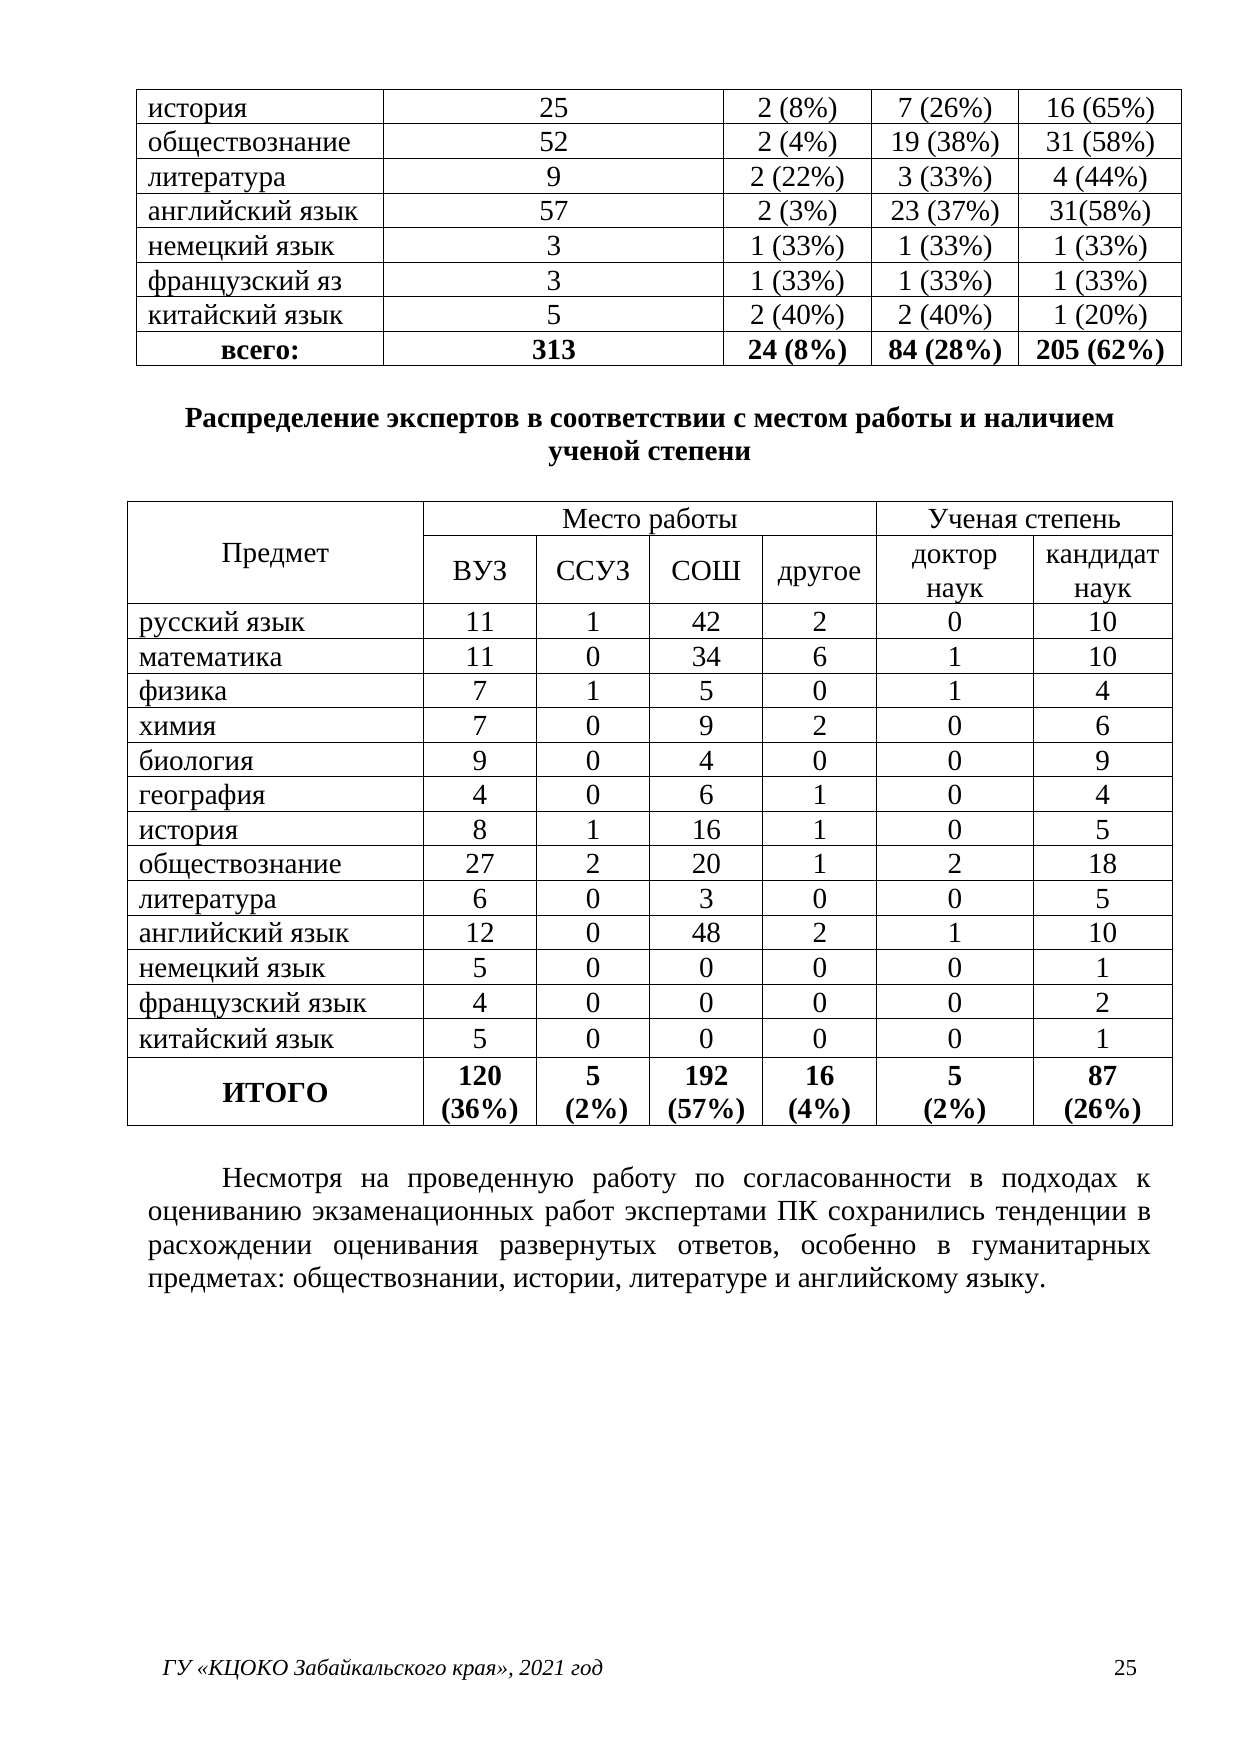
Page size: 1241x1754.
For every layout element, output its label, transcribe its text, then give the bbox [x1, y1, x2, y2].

table_cell 84 (28%) [872, 332, 1018, 365]
table_cell доктор наук [877, 536, 1033, 603]
table_cell 1 (20%) [1019, 297, 1181, 331]
table_cell химия [128, 708, 423, 742]
table_cell немецкий язык [128, 950, 423, 984]
table_cell 0 [877, 812, 1033, 845]
table_cell 5 [1034, 812, 1172, 845]
table_cell 2 [537, 846, 649, 880]
table_cell 2 (40%) [724, 297, 871, 331]
table_cell 6 [650, 777, 762, 811]
table_cell английский язык [128, 916, 423, 949]
table_cell 7 (26%) [872, 90, 1018, 123]
table_cell 1 [1034, 1019, 1172, 1057]
table_cell 9 [650, 708, 762, 742]
table_cell 27 [424, 846, 536, 880]
table_cell 3 [384, 263, 723, 296]
table_cell 9 [384, 159, 723, 192]
table_cell 23 (37%) [872, 194, 1018, 227]
table_cell 10 [1034, 916, 1172, 949]
table_cell 7 [424, 674, 536, 707]
table_cell 4 [1034, 674, 1172, 707]
table_cell 42 [650, 604, 762, 638]
table_cell 0 [877, 1019, 1033, 1057]
table_cell 31 (58%) [1019, 124, 1181, 158]
table_cell литература [137, 159, 383, 192]
table_cell 5 [384, 297, 723, 331]
table_cell 34 [650, 639, 762, 672]
table_cell 1 [763, 812, 876, 845]
table_cell 1 [877, 916, 1033, 949]
table_cell 3 (33%) [872, 159, 1018, 192]
table_cell 4 (44%) [1019, 159, 1181, 192]
table_cell 313 [384, 332, 723, 365]
table_cell 5 (2%) [537, 1058, 649, 1125]
table_cell ССУЗ [537, 536, 649, 603]
table_cell 0 [877, 777, 1033, 811]
table_cell 16 (65%) [1019, 90, 1181, 123]
table_cell обществознание [128, 846, 423, 880]
table_cell 0 [877, 881, 1033, 914]
table_cell 120 (36%) [424, 1058, 536, 1125]
table_cell 0 [763, 985, 876, 1018]
table_header Ученая степень [877, 502, 1172, 535]
table_cell 20 [650, 846, 762, 880]
table_cell 5 [1034, 881, 1172, 914]
table_cell английский язык [137, 194, 383, 227]
table_cell 1 (33%) [872, 228, 1018, 262]
table_cell 19 (38%) [872, 124, 1018, 158]
table_cell французский язык [128, 985, 423, 1018]
table_cell 192 (57%) [650, 1058, 762, 1125]
table_cell 2 [763, 604, 876, 638]
table_cell 1 [763, 846, 876, 880]
table_cell 9 [424, 743, 536, 776]
table_cell всего: [137, 332, 383, 365]
text Несмотря на проведенную работу по согласованности в подходах к оцениванию экзаменационных работ экспертами ПК сохранились тенденции в расхождении оценивания развернутых ответов, особенно в гуманитарных предметах: обществознании, истории, литературе и английскому языку. [148, 1160, 1152, 1294]
table_cell 0 [537, 985, 649, 1018]
table_cell 52 [384, 124, 723, 158]
table_cell 0 [877, 743, 1033, 776]
table_cell 16 (4%) [763, 1058, 876, 1125]
table_cell 5 [424, 950, 536, 984]
table_cell 11 [424, 604, 536, 638]
table_cell 1 (33%) [724, 263, 871, 296]
table_cell 6 [424, 881, 536, 914]
table_cell 0 [537, 1019, 649, 1057]
table_cell 0 [650, 985, 762, 1018]
table_cell математика [128, 639, 423, 672]
table_cell кандидат наук [1034, 536, 1172, 603]
table_cell 0 [537, 743, 649, 776]
table_cell литература [128, 881, 423, 914]
table_cell 4 [1034, 777, 1172, 811]
table_cell 0 [877, 604, 1033, 638]
table_cell 0 [537, 639, 649, 672]
table_cell ИТОГО [128, 1058, 423, 1125]
table_cell 2 (8%) [724, 90, 871, 123]
table_cell география [128, 777, 423, 811]
table_cell 1 [537, 812, 649, 845]
table_cell 0 [537, 708, 649, 742]
table_cell 2 (22%) [724, 159, 871, 192]
table_cell 1 (33%) [724, 228, 871, 262]
table_cell 10 [1034, 639, 1172, 672]
table_cell русский язык [128, 604, 423, 638]
table_cell 2 (40%) [872, 297, 1018, 331]
table_cell 8 [424, 812, 536, 845]
table_cell 57 [384, 194, 723, 227]
table_cell 0 [537, 950, 649, 984]
table_cell 0 [537, 916, 649, 949]
table_cell 1 [537, 674, 649, 707]
table_cell история [137, 90, 383, 123]
table_cell 2 (4%) [724, 124, 871, 158]
table_cell 2 [877, 846, 1033, 880]
table_cell 4 [650, 743, 762, 776]
table_cell 1 (33%) [1019, 263, 1181, 296]
table_cell 3 [384, 228, 723, 262]
table_cell 1 [537, 604, 649, 638]
table_cell 2 [763, 916, 876, 949]
table_cell 0 [537, 881, 649, 914]
table_cell 0 [763, 743, 876, 776]
table_cell немецкий язык [137, 228, 383, 262]
text Распределение экспертов в соответствии с местом работы и наличием ученой степени [148, 400, 1152, 467]
table_header Предмет [128, 502, 423, 603]
table_cell 0 [763, 1019, 876, 1057]
table_cell 0 [763, 674, 876, 707]
table_cell 1 (33%) [1019, 228, 1181, 262]
table_cell 5 [424, 1019, 536, 1057]
table_cell 1 [1034, 950, 1172, 984]
table_cell СОШ [650, 536, 762, 603]
table_cell 4 [424, 985, 536, 1018]
table_header Место работы [424, 502, 876, 535]
table_cell другое [763, 536, 876, 603]
table_cell французский яз [137, 263, 383, 296]
table_cell 0 [650, 950, 762, 984]
table_cell 2 (3%) [724, 194, 871, 227]
table_cell 1 [763, 777, 876, 811]
table_cell 205 (62%) [1019, 332, 1181, 365]
table_cell 7 [424, 708, 536, 742]
table_cell 0 [650, 1019, 762, 1057]
table_cell 25 [384, 90, 723, 123]
table_cell 11 [424, 639, 536, 672]
table_cell 10 [1034, 604, 1172, 638]
table_cell 1 (33%) [872, 263, 1018, 296]
table_cell китайский язык [137, 297, 383, 331]
table_cell 0 [763, 881, 876, 914]
table_cell китайский язык [128, 1019, 423, 1057]
table_cell 6 [763, 639, 876, 672]
table_cell 5 (2%) [877, 1058, 1033, 1125]
table_cell 87 (26%) [1034, 1058, 1172, 1125]
table_cell 0 [877, 708, 1033, 742]
table_cell биология [128, 743, 423, 776]
table_cell физика [128, 674, 423, 707]
table_cell 9 [1034, 743, 1172, 776]
table_cell 0 [877, 950, 1033, 984]
table_cell 0 [877, 985, 1033, 1018]
table_cell обществознание [137, 124, 383, 158]
table_cell 31(58%) [1019, 194, 1181, 227]
table_cell 2 [1034, 985, 1172, 1018]
table_cell 1 [877, 639, 1033, 672]
table_cell ВУЗ [424, 536, 536, 603]
table_cell 2 [763, 708, 876, 742]
table_cell 5 [650, 674, 762, 707]
table_cell история [128, 812, 423, 845]
table_cell 24 (8%) [724, 332, 871, 365]
table_cell 6 [1034, 708, 1172, 742]
table_cell 4 [424, 777, 536, 811]
table_cell 18 [1034, 846, 1172, 880]
table_cell 1 [877, 674, 1033, 707]
table_cell 0 [763, 950, 876, 984]
table_cell 12 [424, 916, 536, 949]
table_cell 48 [650, 916, 762, 949]
table_cell 0 [537, 777, 649, 811]
table_cell 3 [650, 881, 762, 914]
table_cell 16 [650, 812, 762, 845]
